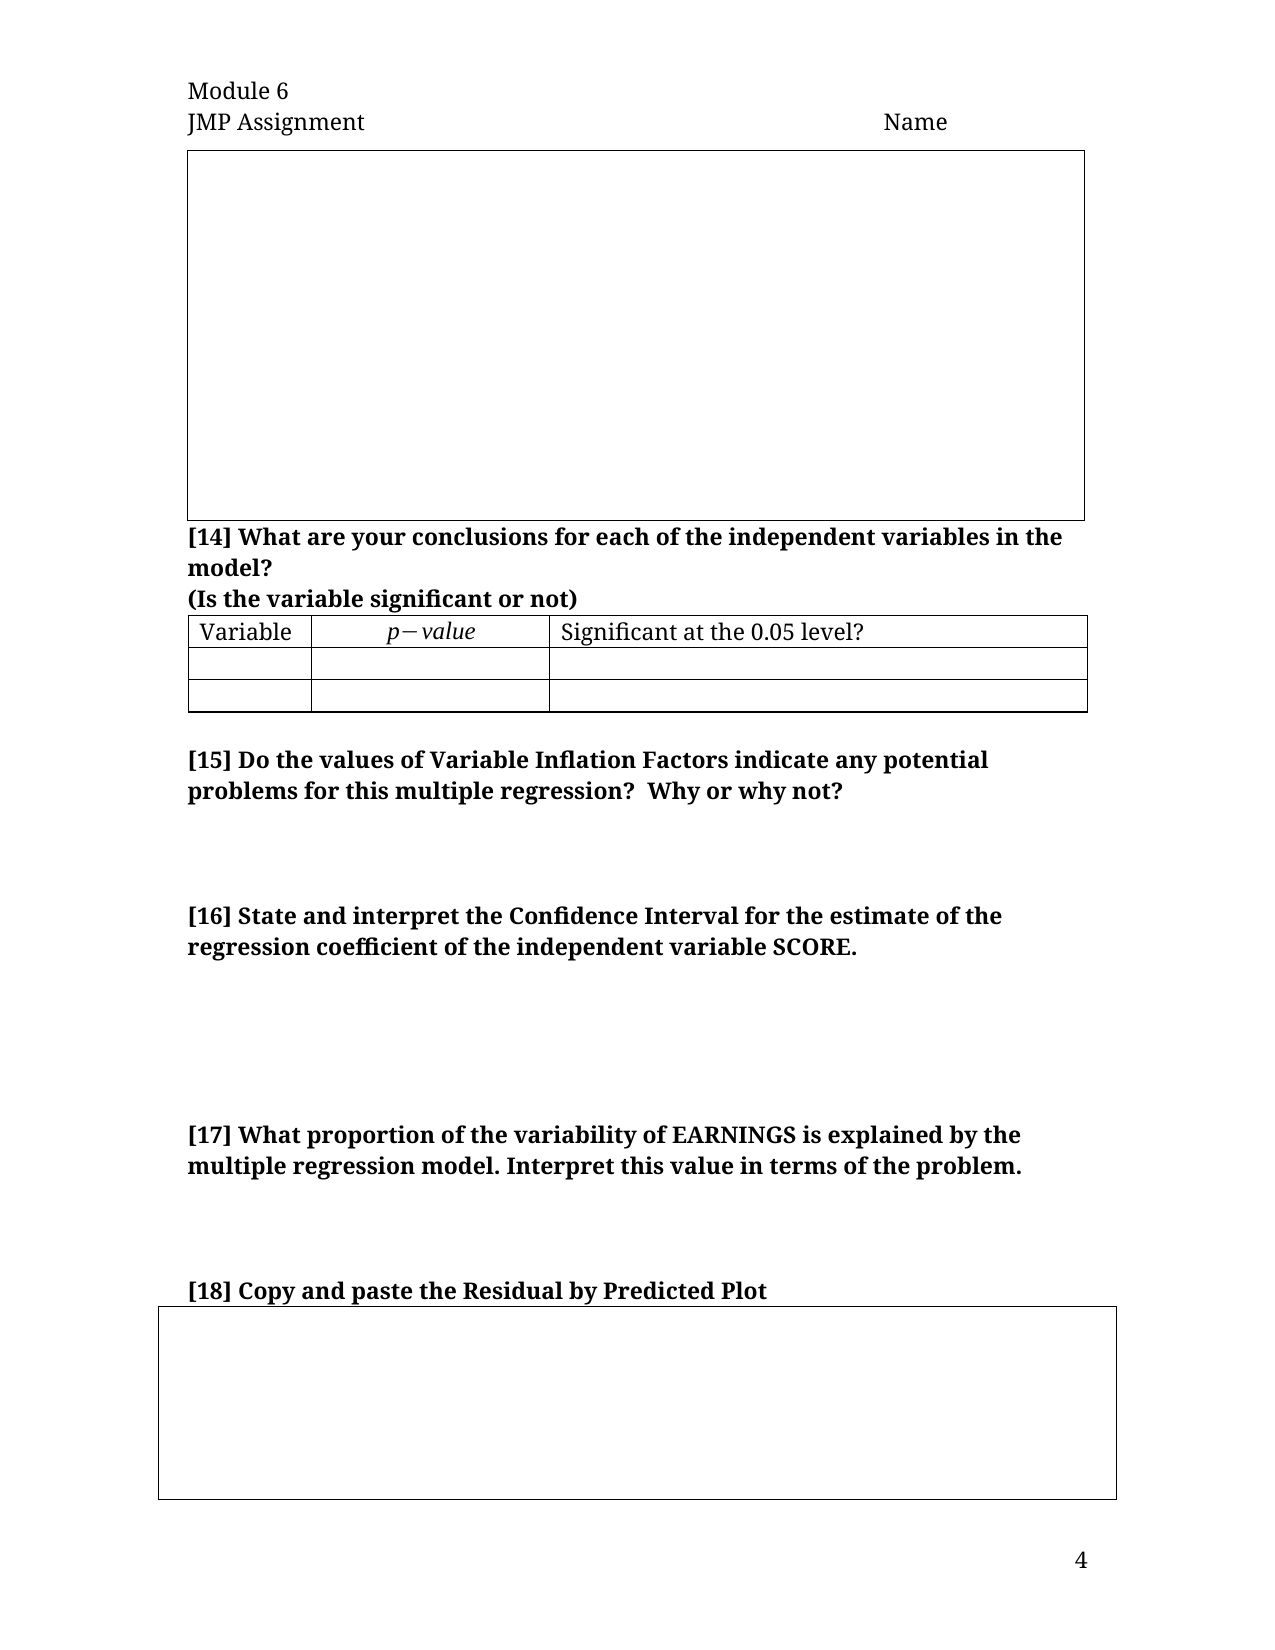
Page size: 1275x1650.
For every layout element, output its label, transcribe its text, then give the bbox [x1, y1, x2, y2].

text (Is the variable significant or not) [187, 583, 1087, 614]
table_header [159, 1307, 1116, 1499]
table_cell [189, 680, 311, 711]
table_header [188, 151, 1084, 520]
text [16] State and interpret the Confidence Interval for the estimate of the regression coefficient of the independent variable SCORE. [187, 900, 1087, 962]
table_header Significant at the 0.05 level? [550, 616, 1087, 647]
table_cell [312, 648, 549, 679]
table_cell [550, 680, 1087, 711]
table_cell [312, 680, 549, 711]
table_header Variable [189, 616, 311, 647]
text [17] What proportion of the variability of EARNINGS is explained by the multiple regression model. Interpret this value in terms of the problem. [187, 1119, 1087, 1181]
table_cell [550, 648, 1087, 679]
text [18] Copy and paste the Residual by Predicted Plot [187, 1275, 1087, 1306]
text [14] What are your conclusions for each of the independent variables in the model? [187, 521, 1087, 583]
text [15] Do the values of Variable Inflation Factors indicate any potential problems for this multiple regression? Why or why not? [187, 744, 1087, 806]
table_header [312, 616, 549, 647]
table_cell [189, 648, 311, 679]
